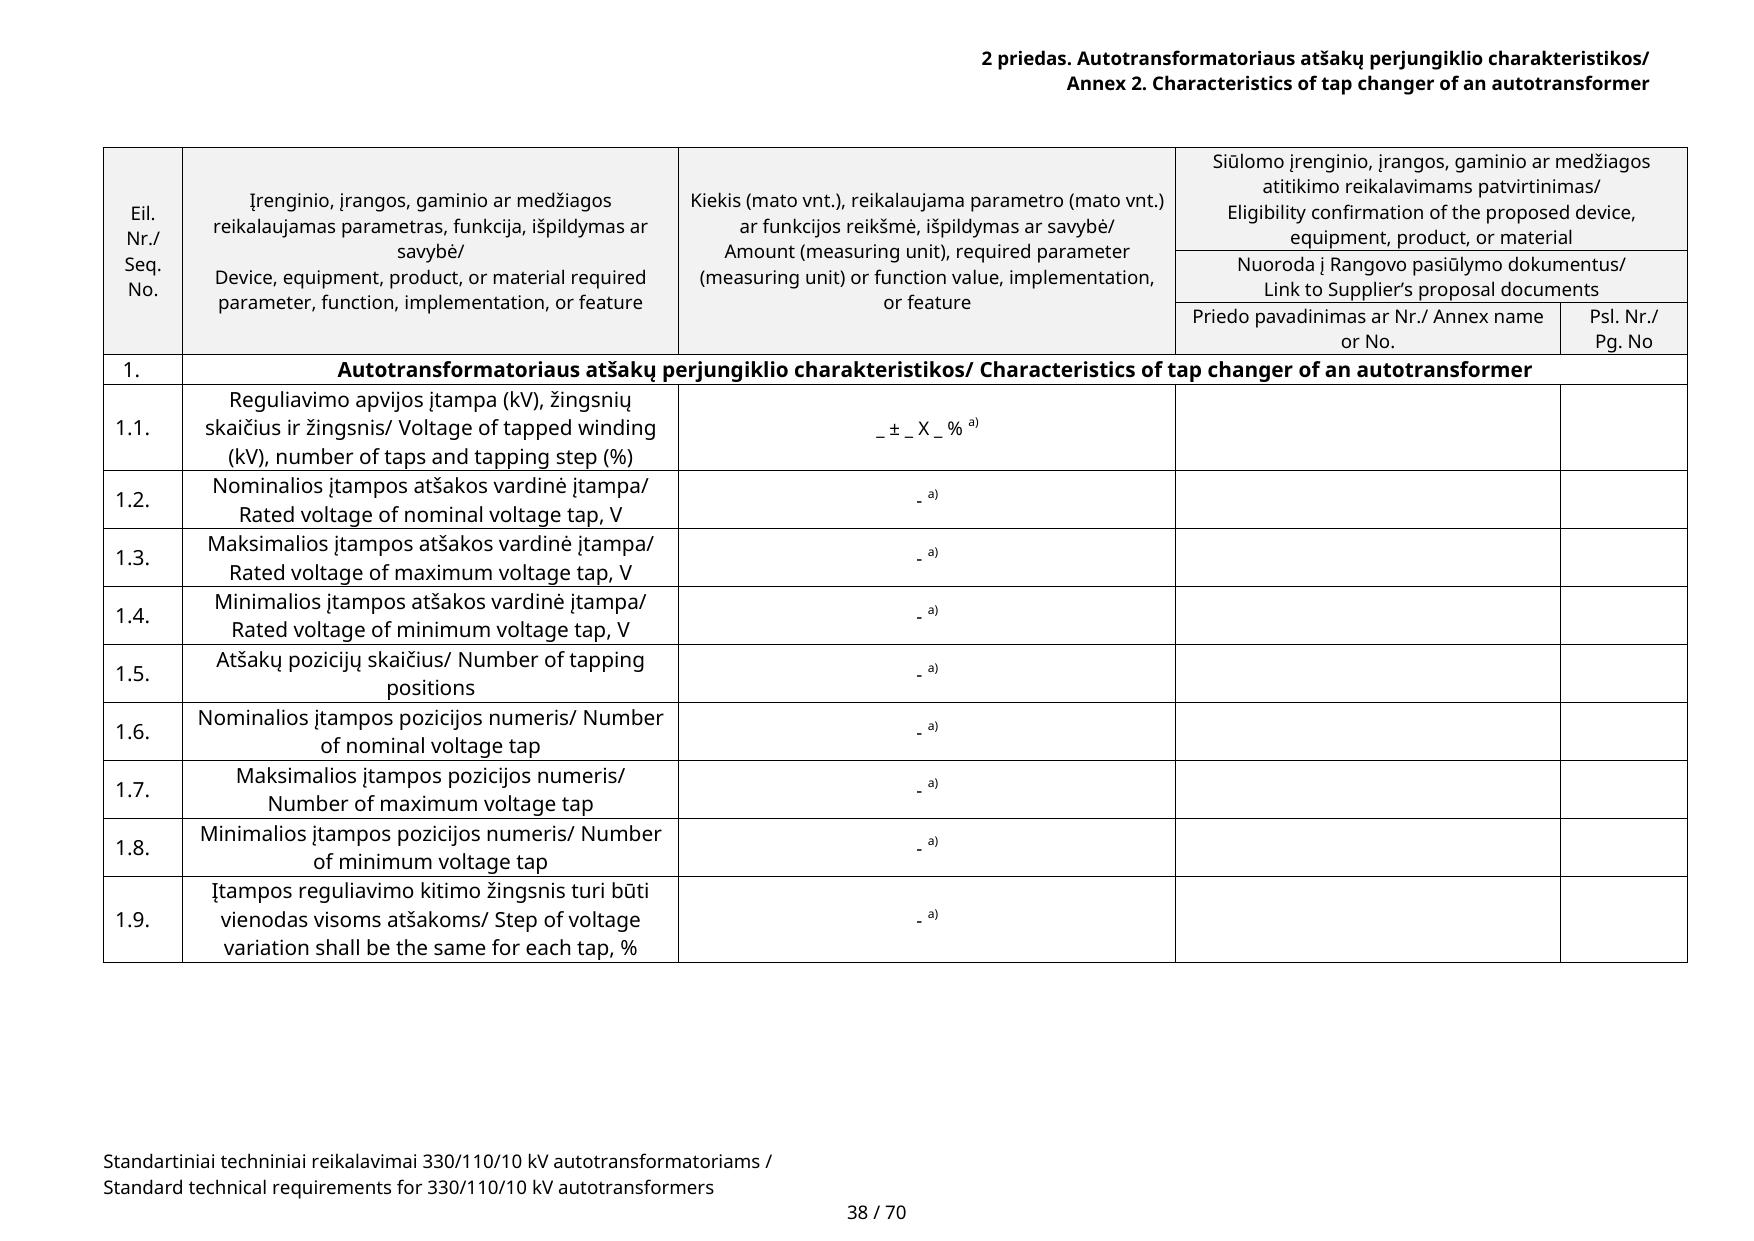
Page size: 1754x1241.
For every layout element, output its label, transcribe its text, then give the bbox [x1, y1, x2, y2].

table_cell Reguliavimo apvijos įtampa (kV), žingsnių skaičius ir žingsnis/ Voltage of tapped winding (kV), number of taps and tapping step (%) [183, 385, 678, 470]
table_cell [104, 645, 182, 702]
table_cell [1176, 819, 1560, 876]
table_cell [1561, 819, 1687, 876]
table_header Įrenginio, įrangos, gaminio ar medžiagos reikalaujamas parametras, funkcija, išpildymas ar savybė/ Device, equipment, product, or material required parameter, function, implementation, or feature [183, 148, 678, 354]
table_cell [104, 471, 182, 528]
table_header Siūlomo įrenginio, įrangos, gaminio ar medžiagos atitikimo reikalavimams patvirtinimas/ Eligibility confirmation of the proposed device, equipment, product, or material [1176, 148, 1687, 250]
table_cell Maksimalios įtampos pozicijos numeris/ Number of maximum voltage tap [183, 761, 678, 818]
table_header Kiekis (mato vnt.), reikalaujama parametro (mato vnt.) ar funkcijos reikšmė, išpildymas ar savybė/ Amount (measuring unit), required parameter (measuring unit) or function value, implementation, or feature [679, 148, 1175, 354]
table_cell [1561, 471, 1687, 528]
table_cell Minimalios įtampos pozicijos numeris/ Number of minimum voltage tap [183, 819, 678, 876]
table_cell - a) [679, 703, 1175, 760]
table_cell - a) [679, 471, 1175, 528]
table_cell [1561, 385, 1687, 470]
table_cell [104, 529, 182, 586]
table_header Eil. Nr./ Seq. No. [104, 148, 182, 354]
table_cell - a) [679, 877, 1175, 962]
table_cell - a) [679, 587, 1175, 644]
table_cell [1176, 385, 1560, 470]
table_cell [1561, 703, 1687, 760]
table_cell [104, 703, 182, 760]
table_cell - a) [679, 761, 1175, 818]
table_cell [1176, 471, 1560, 528]
table_cell [104, 761, 182, 818]
table_cell [1176, 645, 1560, 702]
table_cell [104, 385, 182, 470]
table_cell Atšakų pozicijų skaičius/ Number of tapping positions [183, 645, 678, 702]
table_cell [1176, 877, 1560, 962]
table_cell - a) [679, 645, 1175, 702]
table_cell [1561, 877, 1687, 962]
table_cell _ ± _ X _ % a) [679, 385, 1175, 470]
table_cell Nuoroda į Rangovo pasiūlymo dokumentus/ Link to Supplier’s proposal documents [1176, 251, 1687, 302]
table_cell - a) [679, 529, 1175, 586]
table_cell [1176, 703, 1560, 760]
table_cell [1561, 587, 1687, 644]
table_cell [1561, 529, 1687, 586]
table_cell [1561, 645, 1687, 702]
table_cell [104, 355, 182, 384]
table_cell [104, 877, 182, 962]
table_cell [104, 819, 182, 876]
table_cell [1176, 529, 1560, 586]
table_cell [1561, 761, 1687, 818]
table_cell [1176, 761, 1560, 818]
table_cell [1176, 587, 1560, 644]
table_cell Įtampos reguliavimo kitimo žingsnis turi būti vienodas visoms atšakoms/ Step of voltage variation shall be the same for each tap, % [183, 877, 678, 962]
table_cell Priedo pavadinimas ar Nr./ Annex name or No. [1176, 303, 1560, 354]
table_cell [104, 587, 182, 644]
table_cell Psl. Nr./ Pg. No [1561, 303, 1687, 354]
table_cell - a) [679, 819, 1175, 876]
table_cell Minimalios įtampos atšakos vardinė įtampa/ Rated voltage of minimum voltage tap, V [183, 587, 678, 644]
table_cell Autotransformatoriaus atšakų perjungiklio charakteristikos/ Characteristics of tap changer of an autotransformer [183, 355, 1687, 384]
table_cell Nominalios įtampos pozicijos numeris/ Number of nominal voltage tap [183, 703, 678, 760]
table_cell Maksimalios įtampos atšakos vardinė įtampa/ Rated voltage of maximum voltage tap, V [183, 529, 678, 586]
table_cell Nominalios įtampos atšakos vardinė įtampa/ Rated voltage of nominal voltage tap, V [183, 471, 678, 528]
